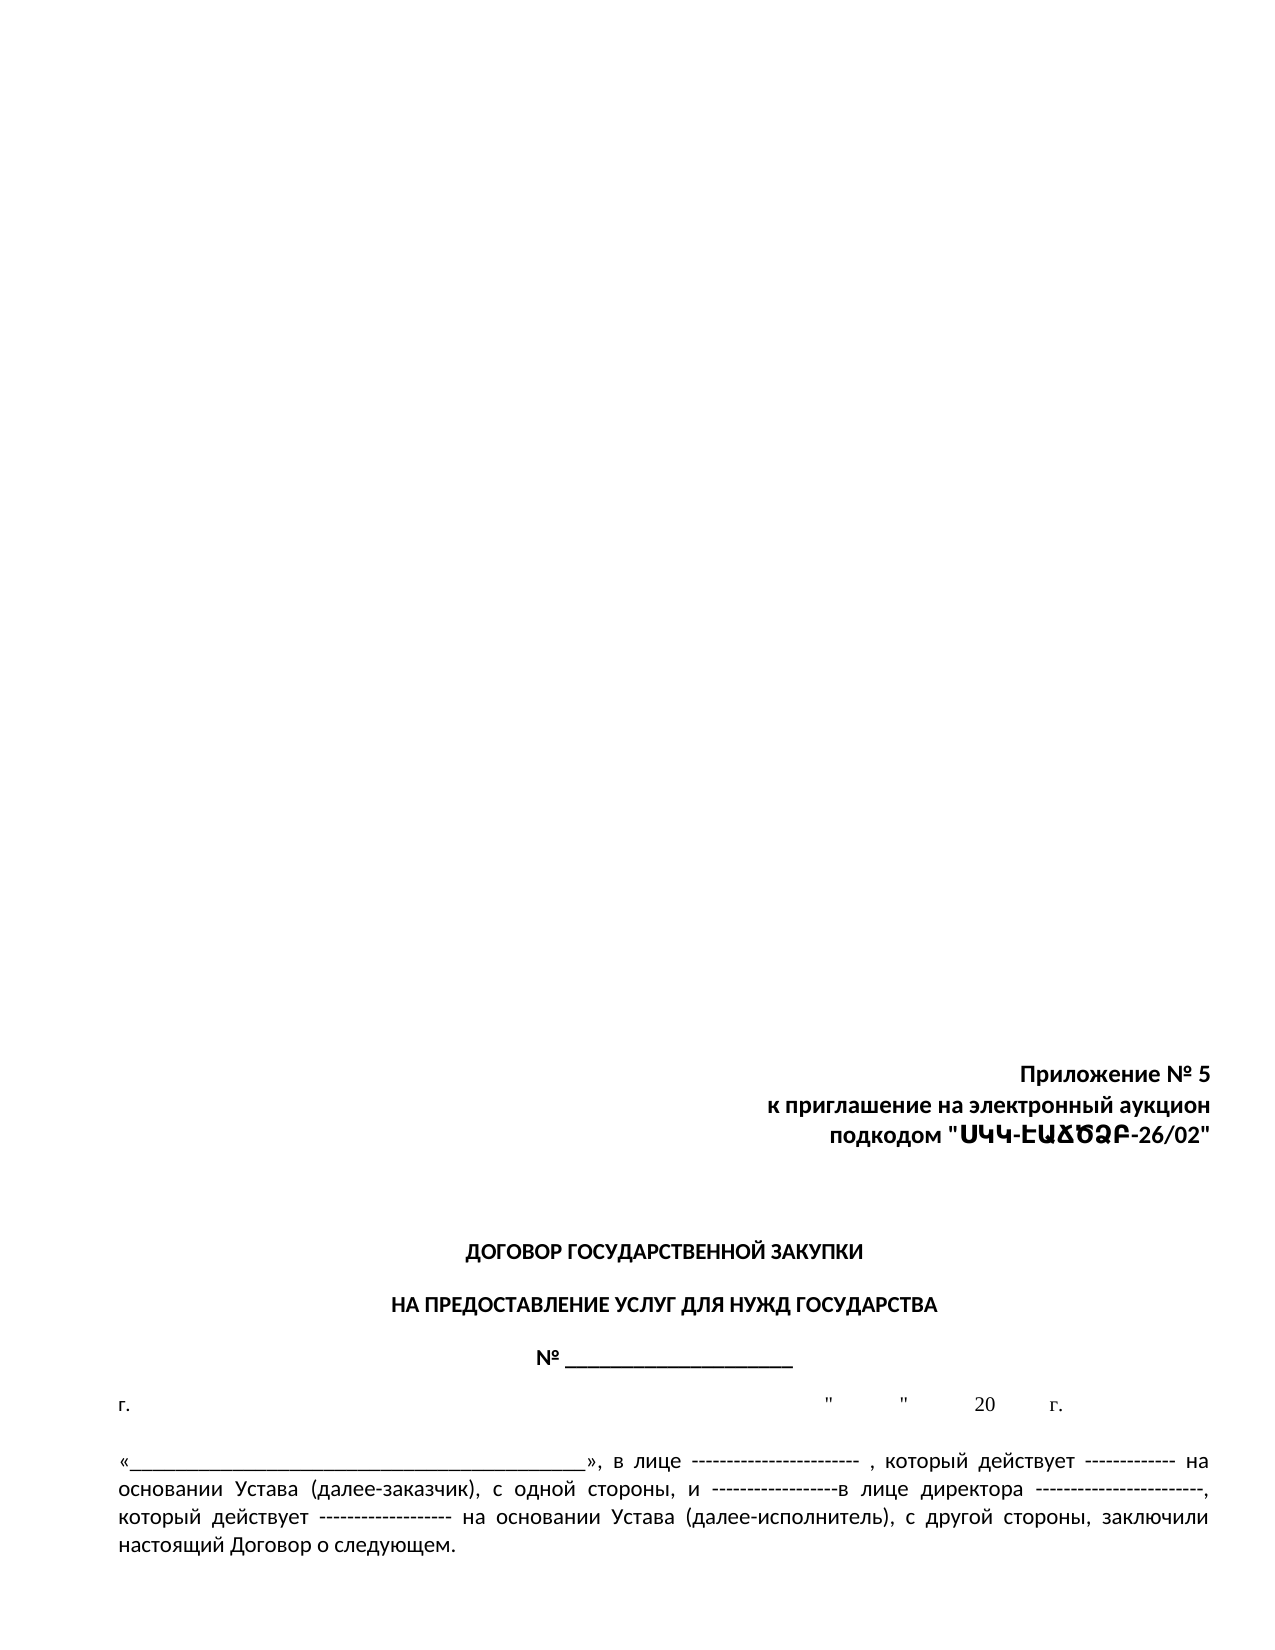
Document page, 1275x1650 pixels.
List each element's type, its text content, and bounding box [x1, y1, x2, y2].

text «________________________________________», в лице ------------------------ , который действует ------------- на основании Устава (далее-заказчик), с одной стороны, и ------------------в лице директора ------------------------, который действует ------------------- на основании Устава (далее-исполнитель), с другой стороны, заключили настоящий Договор о следующем. [118, 1446, 1211, 1558]
text подкодом "ՍԿԿ-ԷԱՃԾՁԲ-26/02" [148, 1120, 1211, 1150]
text ДОГОВОР ГОСУДАРСТВЕННОЙ ЗАКУПКИ [118, 1237, 1211, 1265]
text НА ПРЕДОСТАВЛЕНИЕ УСЛУГ ДЛЯ НУЖД ГОСУДАРСТВА [118, 1290, 1211, 1318]
text к приглашение на электронный аукцион [148, 1089, 1211, 1120]
text Приложение № 5 [118, 1059, 1211, 1089]
table_header " " 20 г. [591, 1392, 1074, 1446]
table_header г. [107, 1392, 591, 1446]
text № ____________________ [118, 1343, 1211, 1371]
